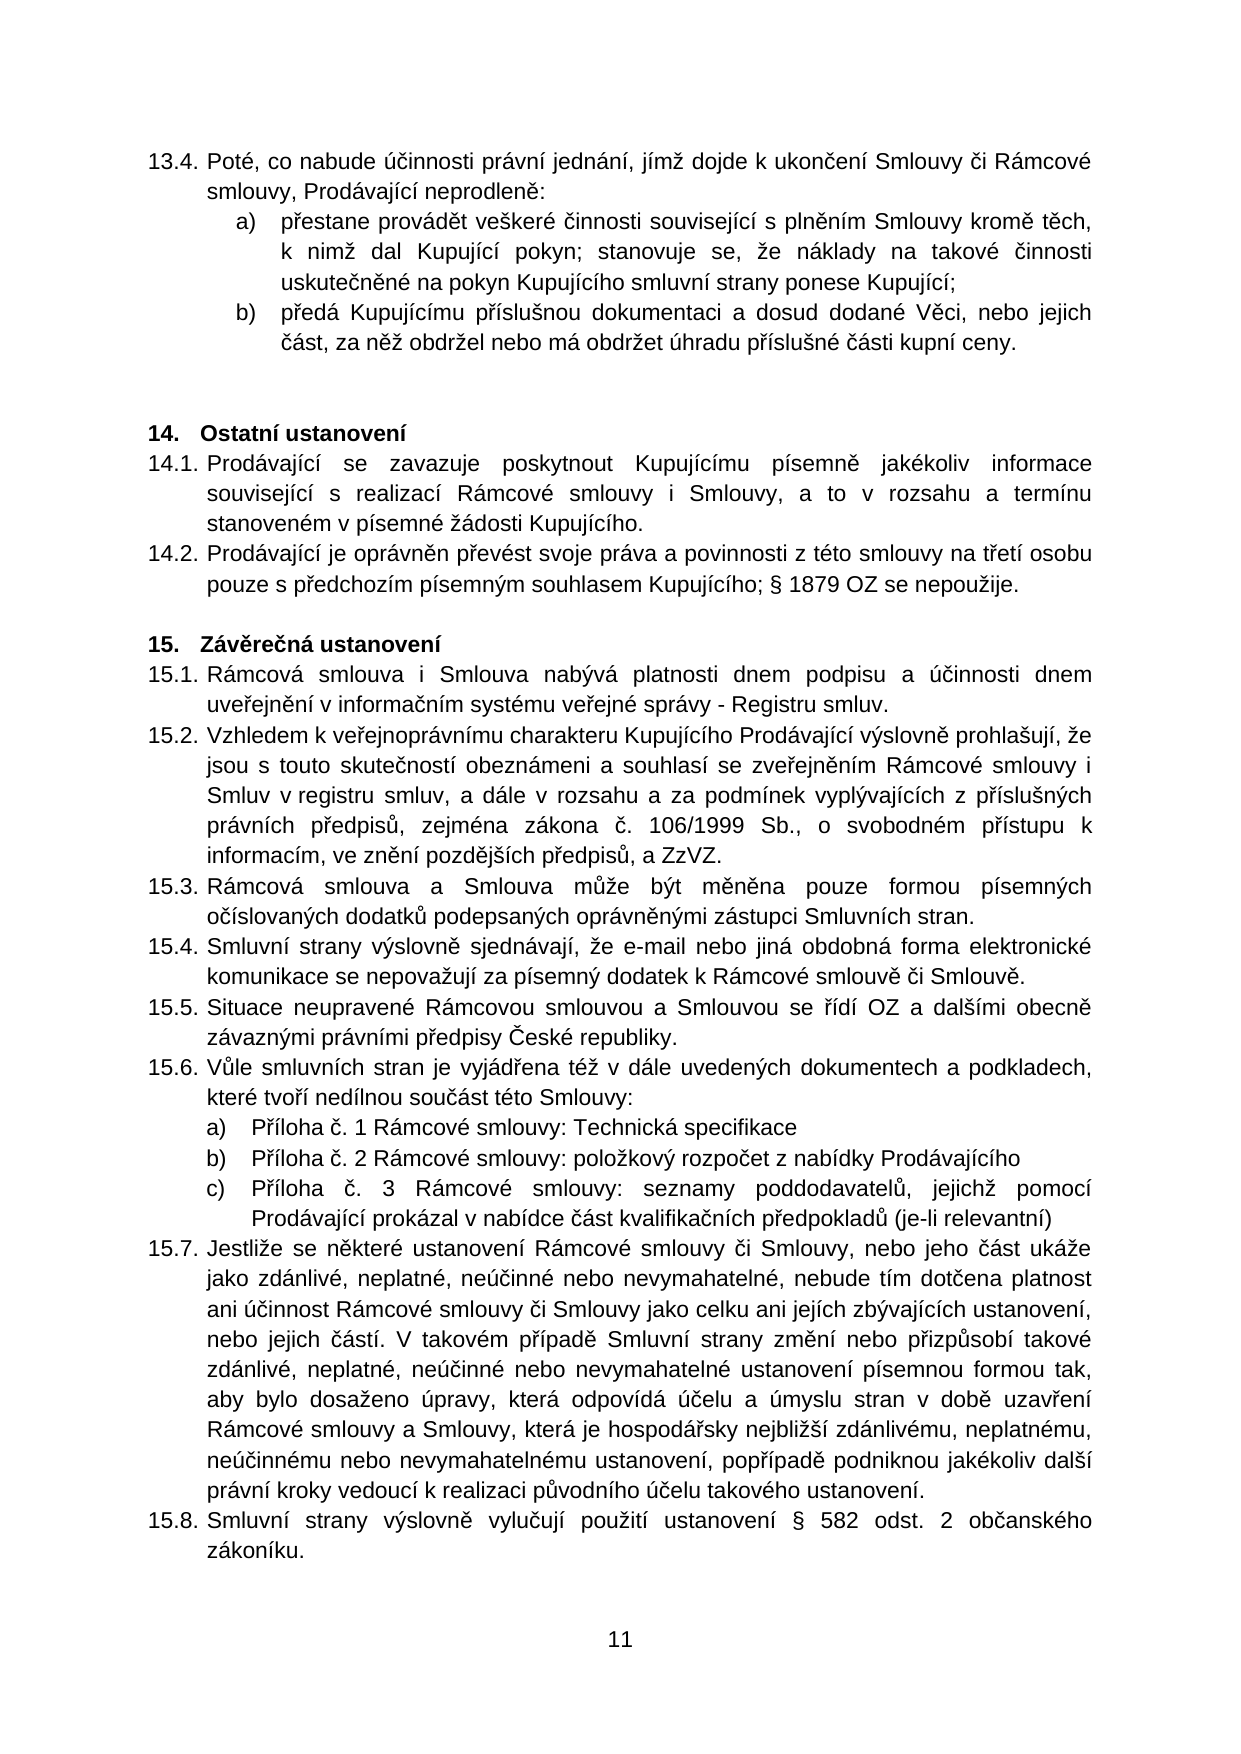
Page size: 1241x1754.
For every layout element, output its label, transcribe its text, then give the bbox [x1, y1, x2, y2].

list Jestliže se některé ustanovení Rámcové smlouvy či Smlouvy, nebo jeho část ukáže jako zdánlivé, neplatné, neúčinné nebo nevymahatelné, nebude tím dotčena platnost ani účinnost Rámcové smlouvy či Smlouvy jako celku ani jejích zbývajících ustanovení, nebo jejich částí. V takovém případě Smluvní strany změní nebo přizpůsobí takové zdánlivé, neplatné, neúčinné nebo nevymahatelné ustanovení písemnou formou tak, aby bylo dosaženo úpravy, která odpovídá účelu a úmyslu stran v době uzavření Rámcové smlouvy a Smlouvy, která je hospodářsky nejbližší zdánlivému, neplatnému, neúčinnému nebo nevymahatelnému ustanovení, popřípadě podniknou jakékoliv další právní kroky vedoucí k realizaci původního účelu takového ustanovení. [148, 1235, 1093, 1503]
list Závěrečná ustanovení [148, 631, 1093, 657]
list Vzhledem k veřejnoprávnímu charakteru Kupujícího Prodávající výslovně prohlašují, že jsou s touto skutečností obeznámeni a souhlasí se zveřejněním Rámcové smlouvy i Smluv v registru smluv, a dále v rozsahu a za podmínek vyplývajících z příslušných právních předpisů, zejména zákona č. 106/1999 Sb., o svobodném přístupu k informacím, ve znění pozdějších předpisů, a ZzVZ. [148, 722, 1093, 869]
list Rámcová smlouva i Smlouva nabývá platnosti dnem podpisu a účinnosti dnem uveřejnění v informačním systému veřejné správy - Registru smluv. [148, 661, 1093, 718]
list Smluvní strany výslovně sjednávají, že e-mail nebo jiná obdobná forma elektronické komunikace se nepovažují za písemný dodatek k Rámcové smlouvě či Smlouvě. [148, 933, 1093, 989]
list Vůle smluvních stran je vyjádřena též v dále uvedených dokumentech a podkladech, které tvoří nedílnou součást této Smlouvy: [148, 1054, 1093, 1110]
list Situace neupravené Rámcovou smlouvou a Smlouvou se řídí OZ a dalšími obecně závaznými právními předpisy České republiky. [148, 993, 1093, 1050]
list Prodávající je oprávněn převést svoje práva a povinnosti z této smlouvy na třetí osobu pouze s předchozím písemným souhlasem Kupujícího; § 1879 OZ se nepoužije. [148, 540, 1093, 597]
list Rámcová smlouva a Smlouva může být měněna pouze formou písemných očíslovaných dodatků podepsaných oprávněnými zástupci Smluvních stran. [148, 873, 1093, 929]
list přestane provádět veškeré činnosti související s plněním Smlouvy kromě těch, k nimž dal Kupující pokyn; stanovuje se, že náklady na takové činnosti uskutečněné na pokyn Kupujícího smluvní strany ponese Kupující; [236, 208, 1093, 295]
list Příloha č. 3 Rámcové smlouvy: seznamy poddodavatelů, jejichž pomocí Prodávající prokázal v nabídce část kvalifikačních předpokladů (je-li relevantní) [206, 1175, 1093, 1231]
list předá Kupujícímu příslušnou dokumentaci a dosud dodané Věci, nebo jejich část, za něž obdržel nebo má obdržet úhradu příslušné části kupní ceny. [236, 299, 1093, 355]
list Příloha č. 1 Rámcové smlouvy: Technická specifikace [206, 1114, 1093, 1141]
list Ostatní ustanovení [148, 419, 1093, 446]
list Smluvní strany výslovně vylučují použití ustanovení § 582 odst. 2 občanského zákoníku. [148, 1507, 1093, 1563]
list Prodávající se zavazuje poskytnout Kupujícímu písemně jakékoliv informace související s realizací Rámcové smlouvy i Smlouvy, a to v rozsahu a termínu stanoveném v písemné žádosti Kupujícího. [148, 450, 1093, 536]
list Příloha č. 2 Rámcové smlouvy: položkový rozpočet z nabídky Prodávajícího [206, 1144, 1093, 1171]
list Poté, co nabude účinnosti právní jednání, jímž dojde k ukončení Smlouvy či Rámcové smlouvy, Prodávající neprodleně: [148, 148, 1093, 204]
